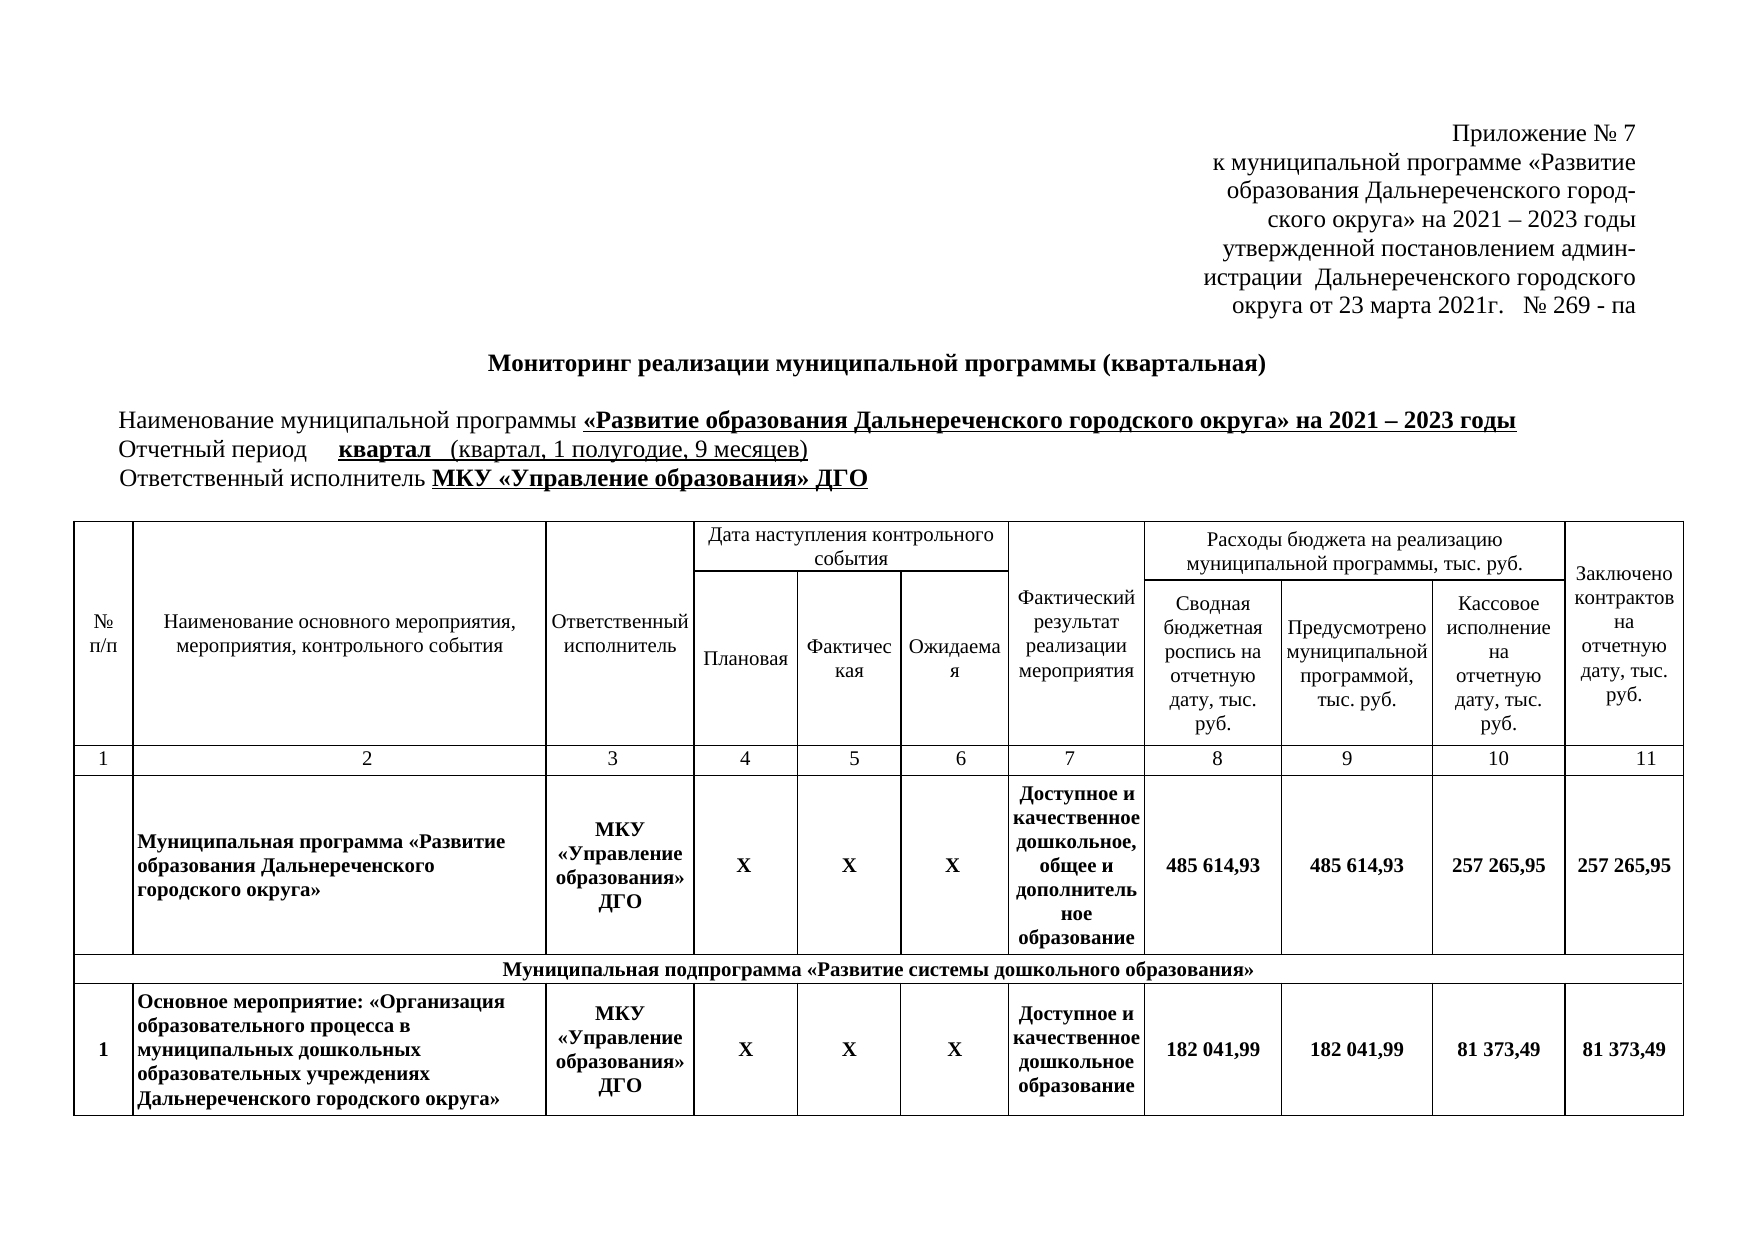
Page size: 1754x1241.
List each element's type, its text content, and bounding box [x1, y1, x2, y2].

table_header Заключено контрактов на отчетную дату, тыс. руб. [1566, 522, 1683, 745]
table_cell 5 [798, 746, 900, 775]
table_cell 485 614,93 [1282, 776, 1432, 953]
text Ответственный исполнитель МКУ «Управление образования» ДГО [119, 463, 1636, 492]
table_cell 7 [1009, 746, 1144, 775]
table_cell Доступное и качественное дошкольное образование [1009, 984, 1144, 1114]
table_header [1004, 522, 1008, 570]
table_cell Основное мероприятие: «Организация образовательного процесса в муниципальных дошкольных образовательных учреждениях Дальнереченского городского округа» [134, 984, 545, 1114]
table_cell 3 [547, 746, 693, 775]
table_cell X [798, 984, 900, 1114]
table_cell Ожидаемая [902, 572, 1008, 745]
table_cell 10 [1433, 746, 1564, 775]
table_cell Муниципальная программа «Развитие образования Дальнереченского городского округа» [134, 776, 545, 953]
table_cell Доступное и качественное дошкольное, общее и дополнительное образование [1009, 776, 1144, 953]
table_cell 182 041,99 [1145, 984, 1281, 1114]
table_cell 485 614,93 [1145, 776, 1281, 953]
table_cell Сводная бюджетная роспись на отчетную дату, тыс. руб. [1145, 581, 1281, 745]
table_cell 182 041,99 [1282, 984, 1432, 1114]
table_cell 257 265,95 [1433, 776, 1564, 953]
table_cell X [695, 984, 797, 1114]
table_header Ответственный исполнитель [547, 522, 693, 745]
text Приложение № 7 [1342, 118, 1636, 147]
table_header Расходы бюджета на реализацию муниципальной программы, тыс. руб. [1145, 522, 1564, 579]
table_cell Фактическая [798, 572, 900, 745]
table_cell 8 [1145, 746, 1281, 775]
table_cell 81 373,49 [1433, 984, 1564, 1114]
text Отчетный период квартал (квартал, 1 полугодие, 9 месяцев) [118, 434, 1636, 463]
table_cell 4 [695, 746, 797, 775]
table_cell Кассовое исполнение на отчетную дату, тыс. руб. [1433, 581, 1564, 745]
table_cell Предусмотрено муниципальной программой, тыс. руб. [1282, 581, 1432, 745]
table_cell 6 [902, 746, 1008, 775]
table_cell 11 [1566, 746, 1683, 775]
table_cell Х [902, 776, 1008, 953]
text Мониторинг реализации муниципальной программы (квартальная) [118, 348, 1636, 377]
table_header Фактический результат реализации мероприятия [1009, 522, 1144, 745]
table_cell 257 265,95 [1566, 776, 1683, 953]
table_cell МКУ «Управление образования» ДГО [547, 776, 693, 953]
table_cell Х [798, 776, 900, 953]
table_cell 1 [75, 984, 132, 1114]
table_cell Плановая [695, 572, 797, 745]
table_cell Муниципальная подпрограмма «Развитие системы дошкольного образования» [75, 955, 1683, 982]
table_header № п/п [75, 522, 132, 745]
table_cell 1 [75, 746, 132, 775]
table_cell 2 [134, 746, 545, 775]
text к муниципальной программе «Развитие образования Дальнереченского город- [1167, 147, 1636, 204]
table_cell X [901, 984, 1008, 1114]
table_cell [75, 776, 132, 953]
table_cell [547, 984, 693, 1114]
table_cell Х [695, 776, 797, 953]
text Наименование муниципальной программы «Развитие образования Дальнереченского городского округа» на 2021 – 2023 годы [118, 406, 1636, 434]
table_header Наименование основного мероприятия, мероприятия, контрольного события [134, 522, 545, 745]
table_cell 81 373,49 [1566, 983, 1683, 1114]
table_cell 9 [1282, 746, 1432, 775]
text ского округа» на 2021 – 2023 годы утвержденной постановлением админ-истрации Дальнереченского городского округа от 23 марта 2021г. № 269 - па [1167, 204, 1636, 319]
